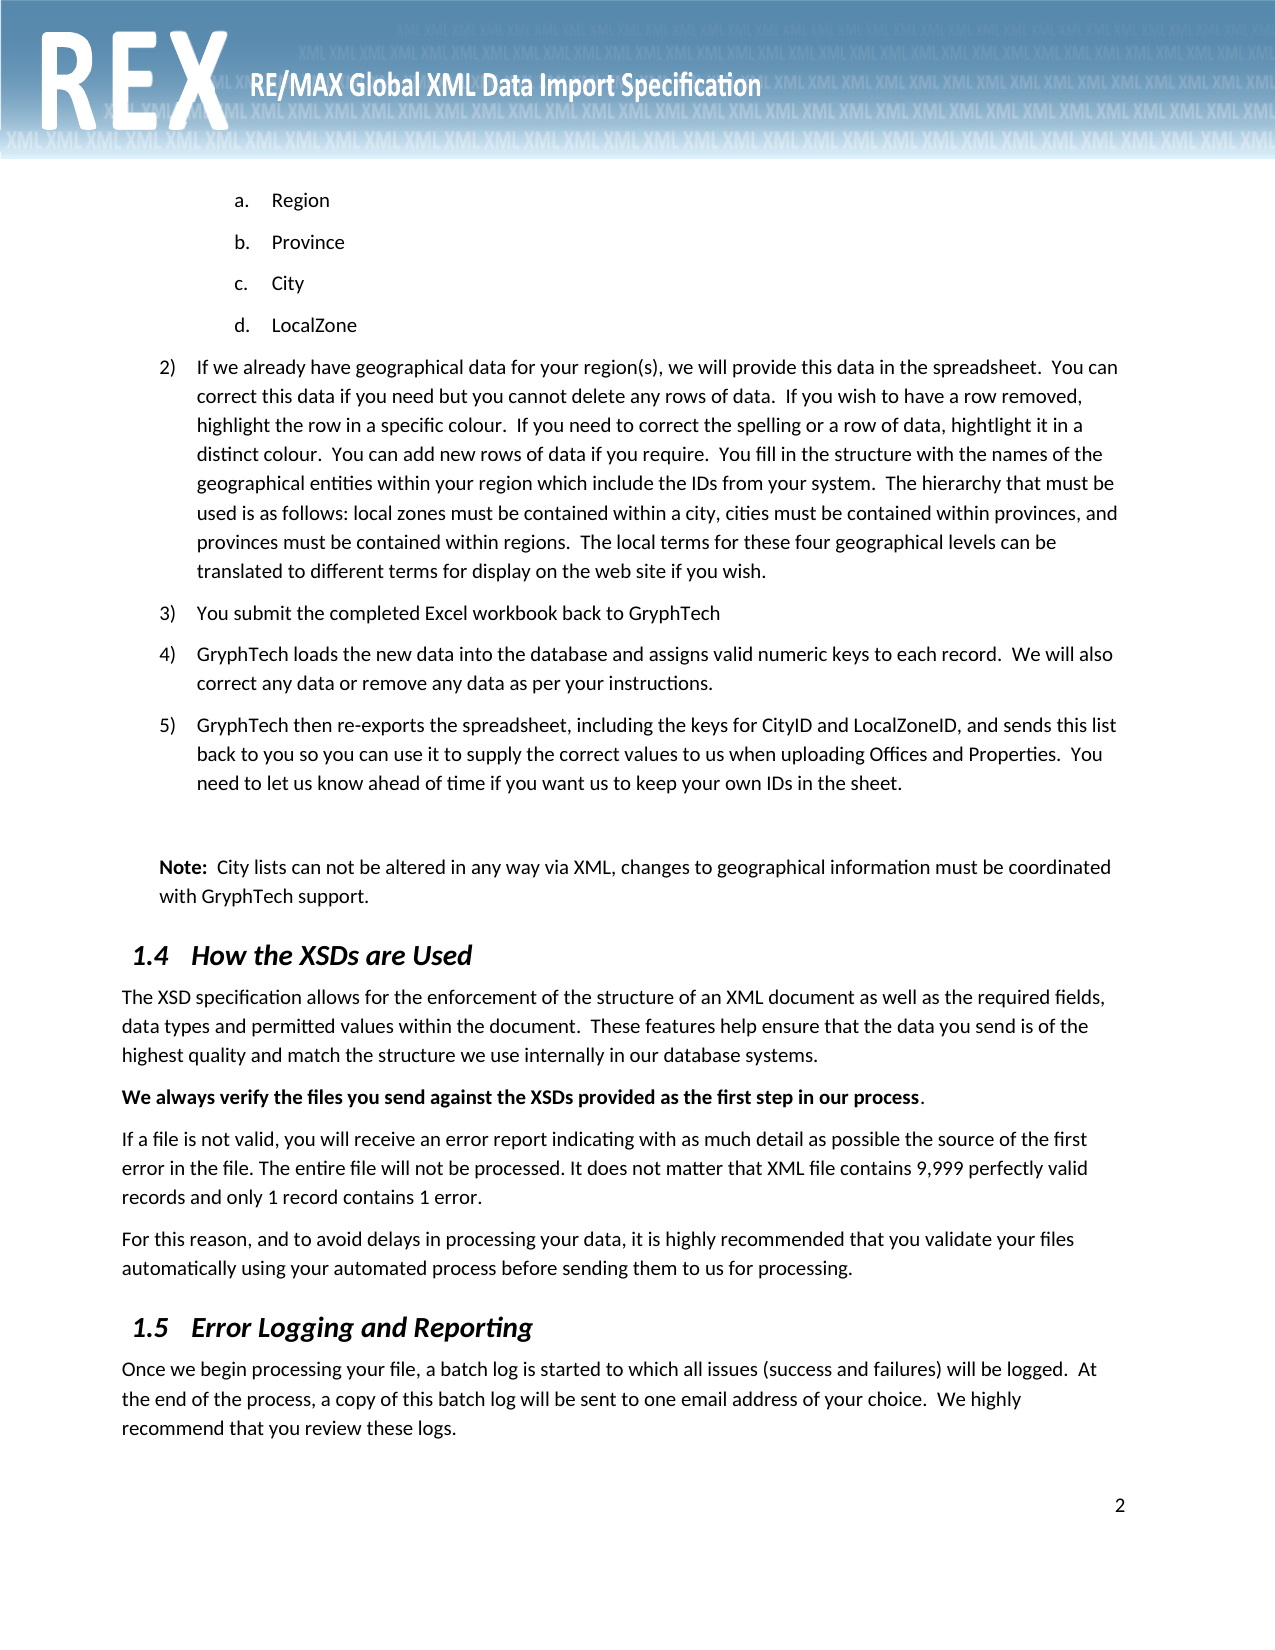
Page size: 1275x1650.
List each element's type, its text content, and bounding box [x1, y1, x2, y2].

list GryphTech then re-exports the spreadsheet, including the keys for CityID and LocalZoneID, and sends this list back to you so you can use it to supply the correct values to us when uploading Offices and Properties. You need to let us know ahead of time if you want us to keep your own IDs in the sheet. [159, 712, 1125, 796]
list If we already have geographical data for your region(s), we will provide this data in the spreadsheet. You can correct this data if you need but you cannot delete any rows of data. If you wish to have a row removed, highlight the row in a specific colour. If you need to correct the spelling or a row of data, hightlight it in a distinct colour. You can add new rows of data if you require. You fill in the structure with the names of the geographical entities within your region which include the IDs from your system. The hierarchy that must be used is as follows: local zones must be contained within a city, cities must be contained within provinces, and provinces must be contained within regions. The local terms for these four geographical levels can be translated to different terms for display on the web site if you wish. [159, 354, 1125, 583]
subtitle Error Logging and Reporting [131, 1309, 1125, 1345]
subtitle How the XSDs are Used [131, 937, 1125, 973]
list Region [234, 187, 1125, 213]
list You submit the completed Excel workbook back to GryphTech [159, 600, 1125, 625]
list Province [234, 229, 1125, 254]
list City [234, 271, 1125, 296]
list LocalZone [234, 312, 1125, 338]
text Once we begin processing your file, a batch log is started to which all issues (success and failures) will be logged. At the end of the process, a copy of this batch log will be sent to one email address of your choice. We highly recommend that you review these logs. [122, 1357, 1125, 1440]
list GryphTech loads the new data into the database and assigns valid numeric keys to each record. We will also correct any data or remove any data as per your instructions. [159, 641, 1125, 696]
text Note: City lists can not be altered in any way via XML, changes to geographical information must be coordinated with GryphTech support. [159, 854, 1125, 908]
text For this reason, and to avoid delays in processing your data, it is highly recommended that you validate your files automatically using your automated process before sending them to us for processing. [122, 1226, 1125, 1281]
text The XSD specification allows for the enforcement of the structure of an XML document as well as the required fields, data types and permitted values within the document. These features help ensure that the data you send is of the highest quality and match the structure we use internally in our database systems. [122, 984, 1125, 1068]
text If a file is not valid, you will receive an error report indicating with as much detail as possible the source of the first error in the file. The entire file will not be processed. It does not matter that XML file contains 9,999 perfectly valid records and only 1 record contains 1 error. [122, 1126, 1125, 1210]
text We always verify the files you send against the XSDs provided as the first step in our process. [122, 1084, 1125, 1110]
